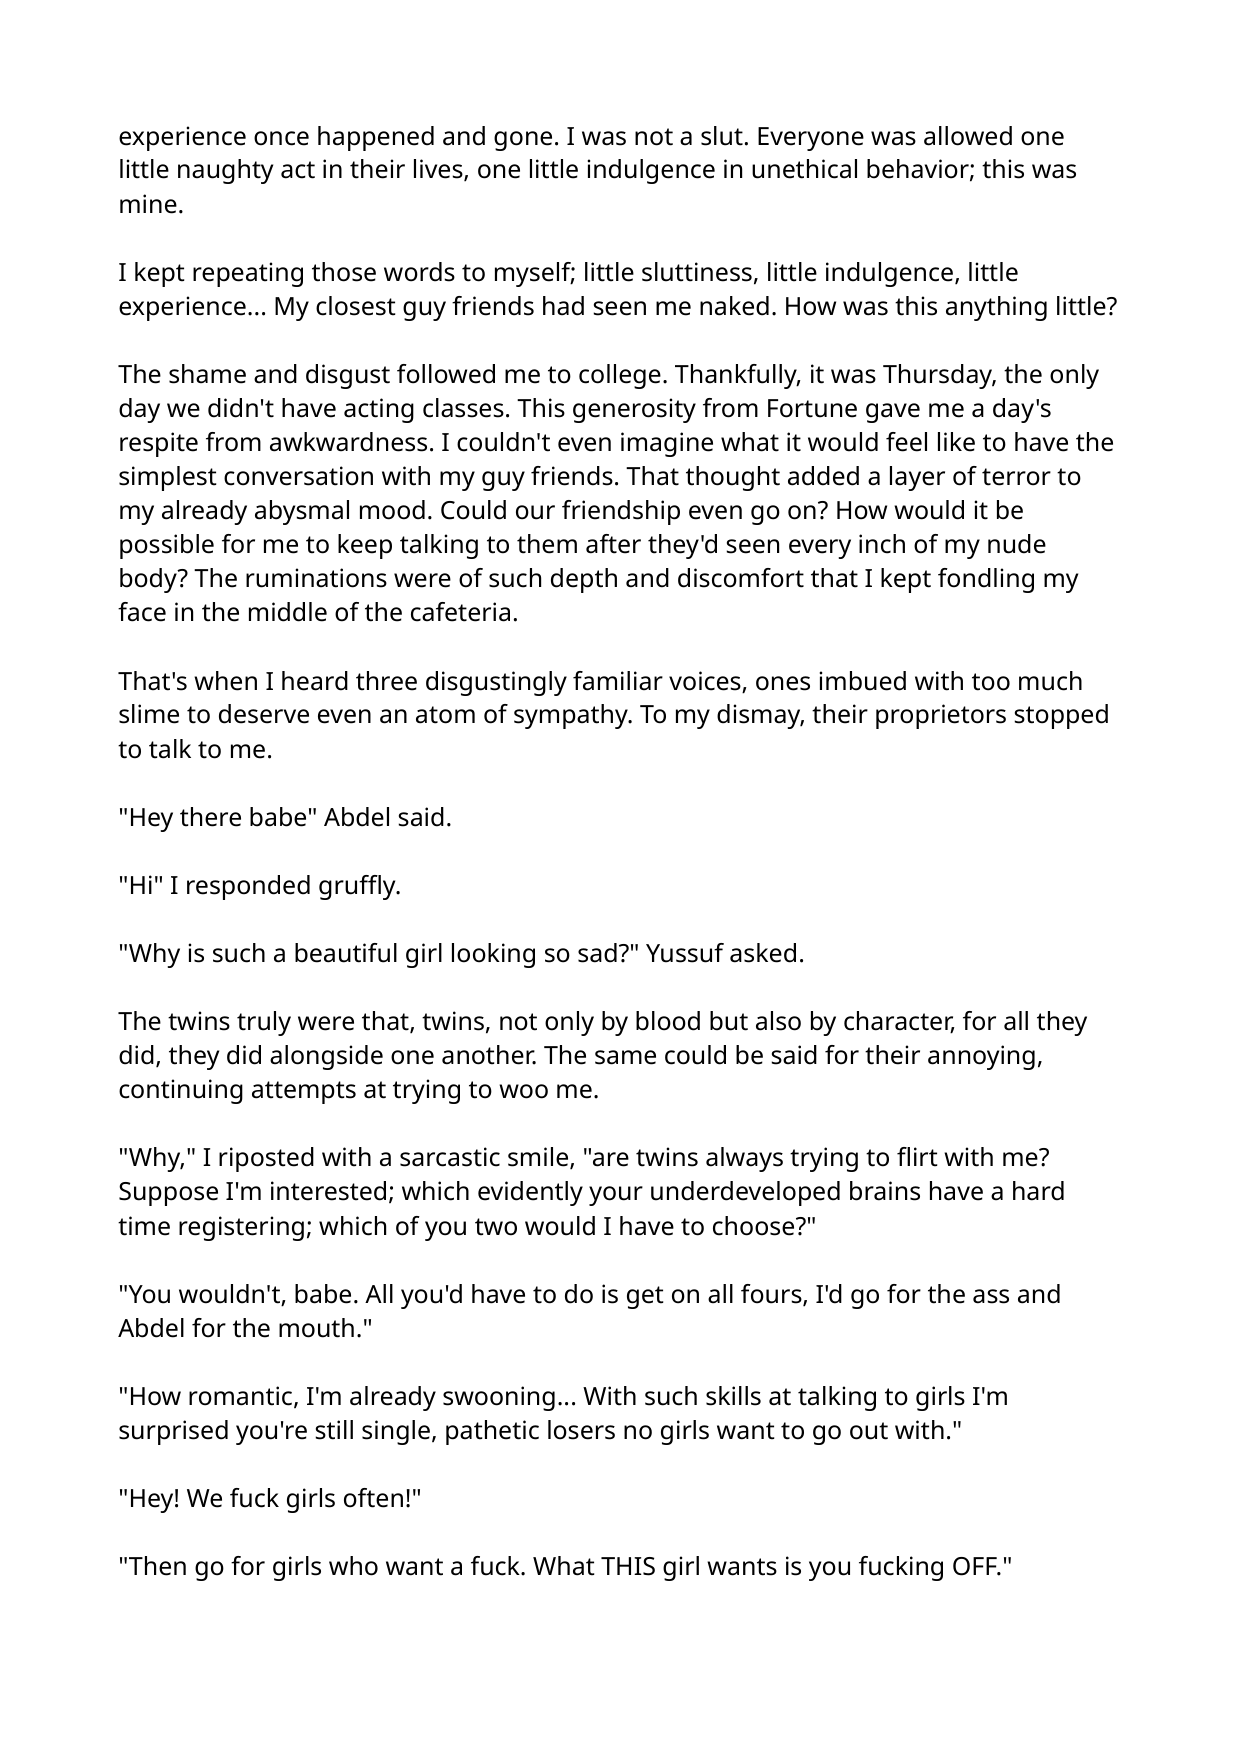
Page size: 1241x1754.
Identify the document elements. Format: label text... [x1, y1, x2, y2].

text "Why is such a beautiful girl looking so sad?" Yussuf asked. [118, 936, 1122, 970]
text The shame and disgust followed me to college. Thankfully, it was Thursday, the only day we didn't have acting classes. This generosity from Fortune gave me a day's respite from awkwardness. I couldn't even imagine what it would feel like to have the simplest conversation with my guy friends. That thought added a layer of terror to my already abysmal mood. Could our friendship even go on? How would it be possible for me to keep talking to them after they'd seen every inch of my nude body? The ruminations were of such depth and discomfort that I kept fondling my face in the middle of the cafeteria. [118, 357, 1122, 629]
text "You wouldn't, babe. All you'd have to do is get on all fours, I'd go for the ass and Abdel for the mouth." [118, 1276, 1122, 1344]
text "Then go for girls who want a fuck. What THIS girl wants is you fucking OFF." [118, 1549, 1122, 1583]
text That's when I heard three disgustingly familiar voices, ones imbued with too much slime to deserve even an atom of sympathy. To my dismay, their proprietors stopped to talk to me. [118, 663, 1122, 765]
text I kept repeating those words to myself; little sluttiness, little indulgence, little experience... My closest guy friends had seen me naked. How was this anything little? [118, 254, 1122, 322]
text "How romantic, I'm already swooning... With such skills at talking to girls I'm surprised you're still single, pathetic losers no girls want to go out with." [118, 1378, 1122, 1447]
text "Why," I riposted with a sarcastic smile, "are twins always trying to flirt with me? Suppose I'm interested; which evidently your underdeveloped brains have a hard time registering; which of you two would I have to choose?" [118, 1140, 1122, 1242]
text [118, 118, 1122, 220]
text The twins truly were that, twins, not only by blood but also by character, for all they did, they did alongside one another. The same could be said for their annoying, continuing attempts at trying to woo me. [118, 1004, 1122, 1106]
text "Hi" I responded gruffly. [118, 867, 1122, 902]
text "Hey there babe" Abdel said. [118, 799, 1122, 833]
text "Hey! We fuck girls often!" [118, 1481, 1122, 1515]
